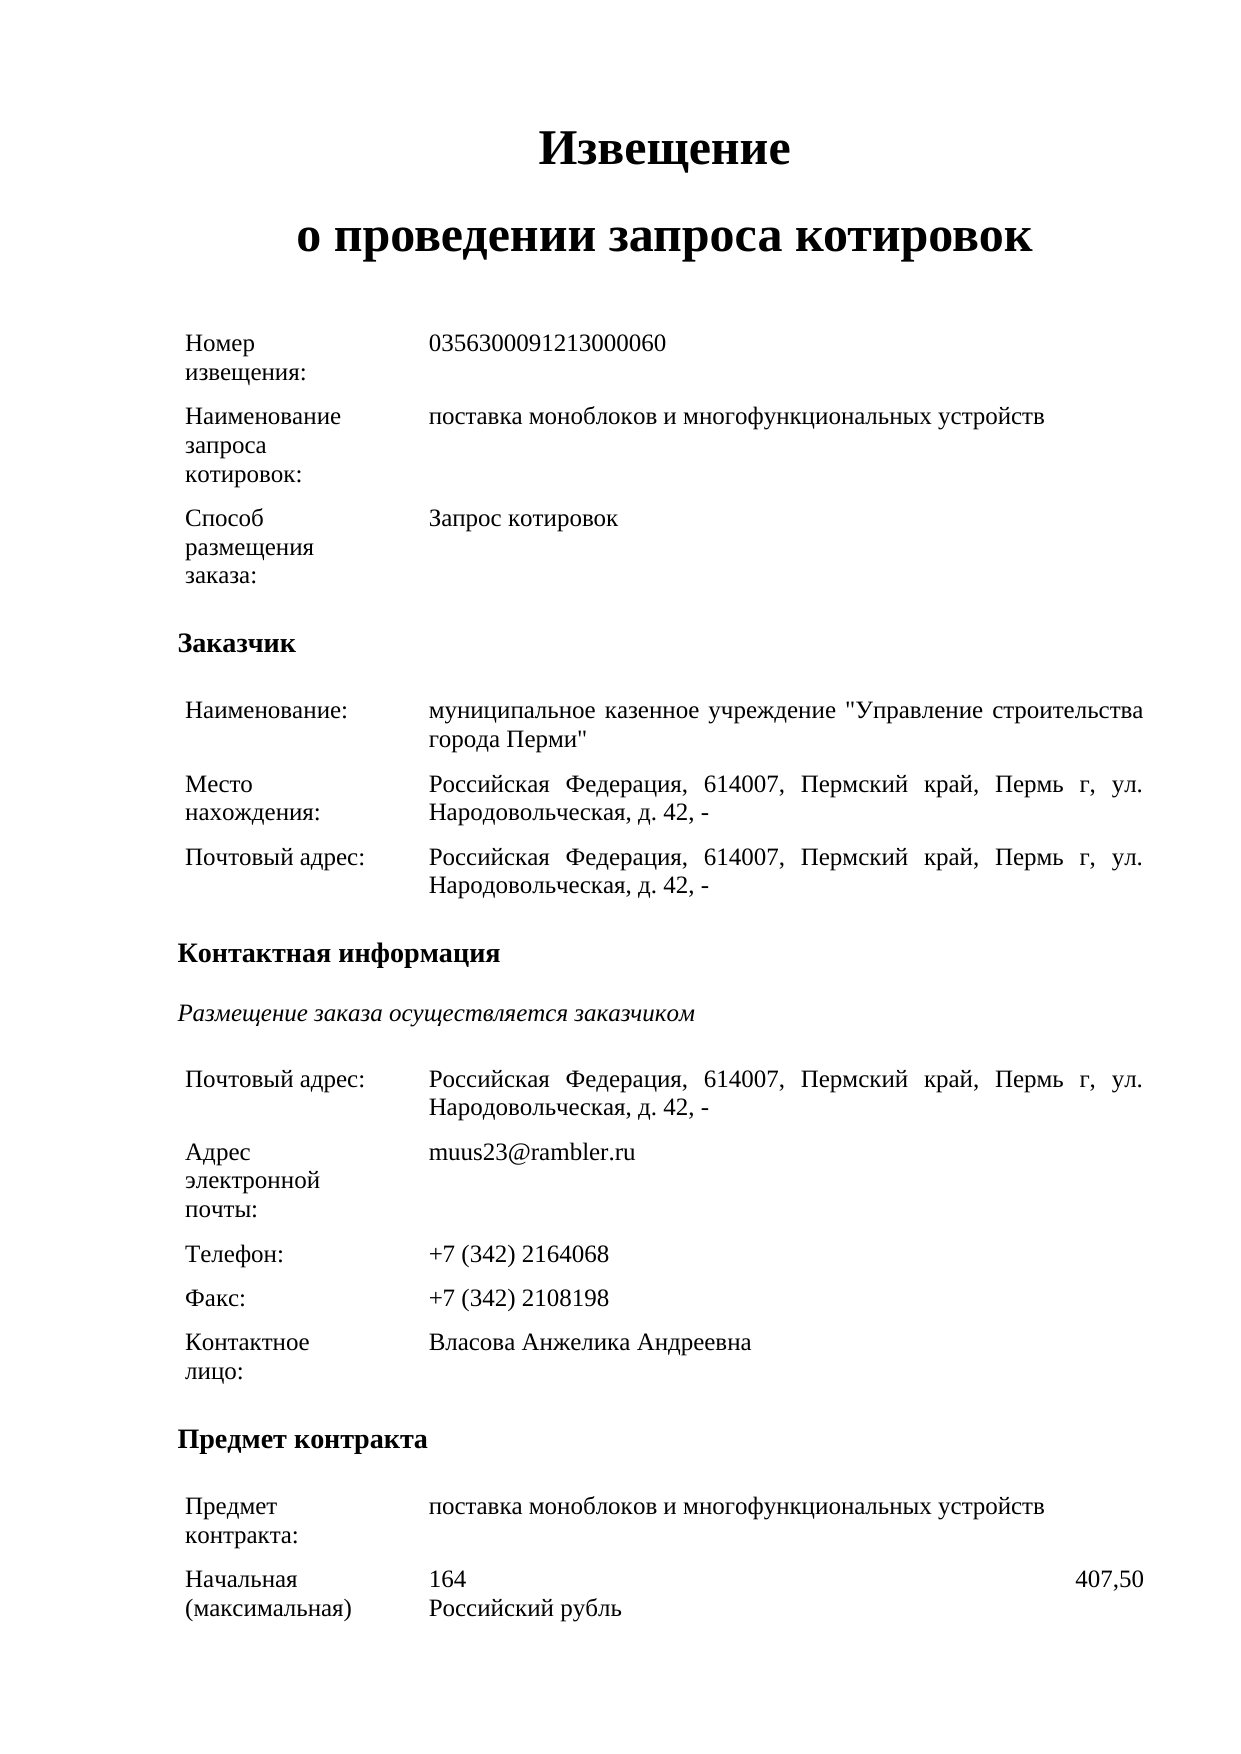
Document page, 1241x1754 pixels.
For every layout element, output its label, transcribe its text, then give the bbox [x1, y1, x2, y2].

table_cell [421, 1557, 1152, 1630]
text Размещение заказа осуществляется заказчиком [177, 998, 1152, 1027]
table_cell поставка моноблоков и многофункциональных устройств [421, 393, 1152, 495]
text о проведении запроса котировок [177, 205, 1152, 262]
table_cell Адрес электронной почты: [177, 1129, 421, 1231]
table_cell +7 (342) 2108198 [421, 1275, 1152, 1319]
table_header Российская Федерация, 614007, Пермский край, Пермь г, ул. Народовольческая, д. 42, - [421, 1056, 1152, 1129]
text Контактная информация [177, 936, 1152, 969]
table_header поставка моноблоков и многофункциональных устройств [421, 1484, 1152, 1557]
table_cell Факс: [177, 1275, 421, 1319]
table_cell Запрос котировок [421, 495, 1152, 597]
table_header 0356300091213000060 [421, 320, 1152, 393]
table_header Предмет контракта: [177, 1484, 421, 1557]
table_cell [177, 1557, 421, 1630]
table_cell muus23@rambler.ru [421, 1129, 1152, 1231]
table_cell Почтовый адрес: [177, 834, 421, 907]
table_cell Контактное лицо: [177, 1320, 421, 1393]
table_cell Место нахождения: [177, 761, 421, 834]
table_header Почтовый адрес: [177, 1056, 421, 1129]
table_header Номер извещения: [177, 320, 421, 393]
table_cell +7 (342) 2164068 [421, 1231, 1152, 1275]
table_cell Власова Анжелика Андреевна [421, 1320, 1152, 1393]
table_cell Способ размещения заказа: [177, 495, 421, 597]
table_cell Российская Федерация, 614007, Пермский край, Пермь г, ул. Народовольческая, д. 42, - [421, 834, 1152, 907]
table_cell Телефон: [177, 1231, 421, 1275]
text Заказчик [177, 626, 1152, 659]
text Извещение [177, 118, 1152, 176]
table_cell Российская Федерация, 614007, Пермский край, Пермь г, ул. Народовольческая, д. 42, - [421, 761, 1152, 834]
table_cell Наименование запроса котировок: [177, 393, 421, 495]
table_header Наименование: [177, 688, 421, 761]
table_header муниципальное казенное учреждение "Управление строительства города Перми" [421, 688, 1152, 761]
text Предмет контракта [177, 1422, 1152, 1454]
